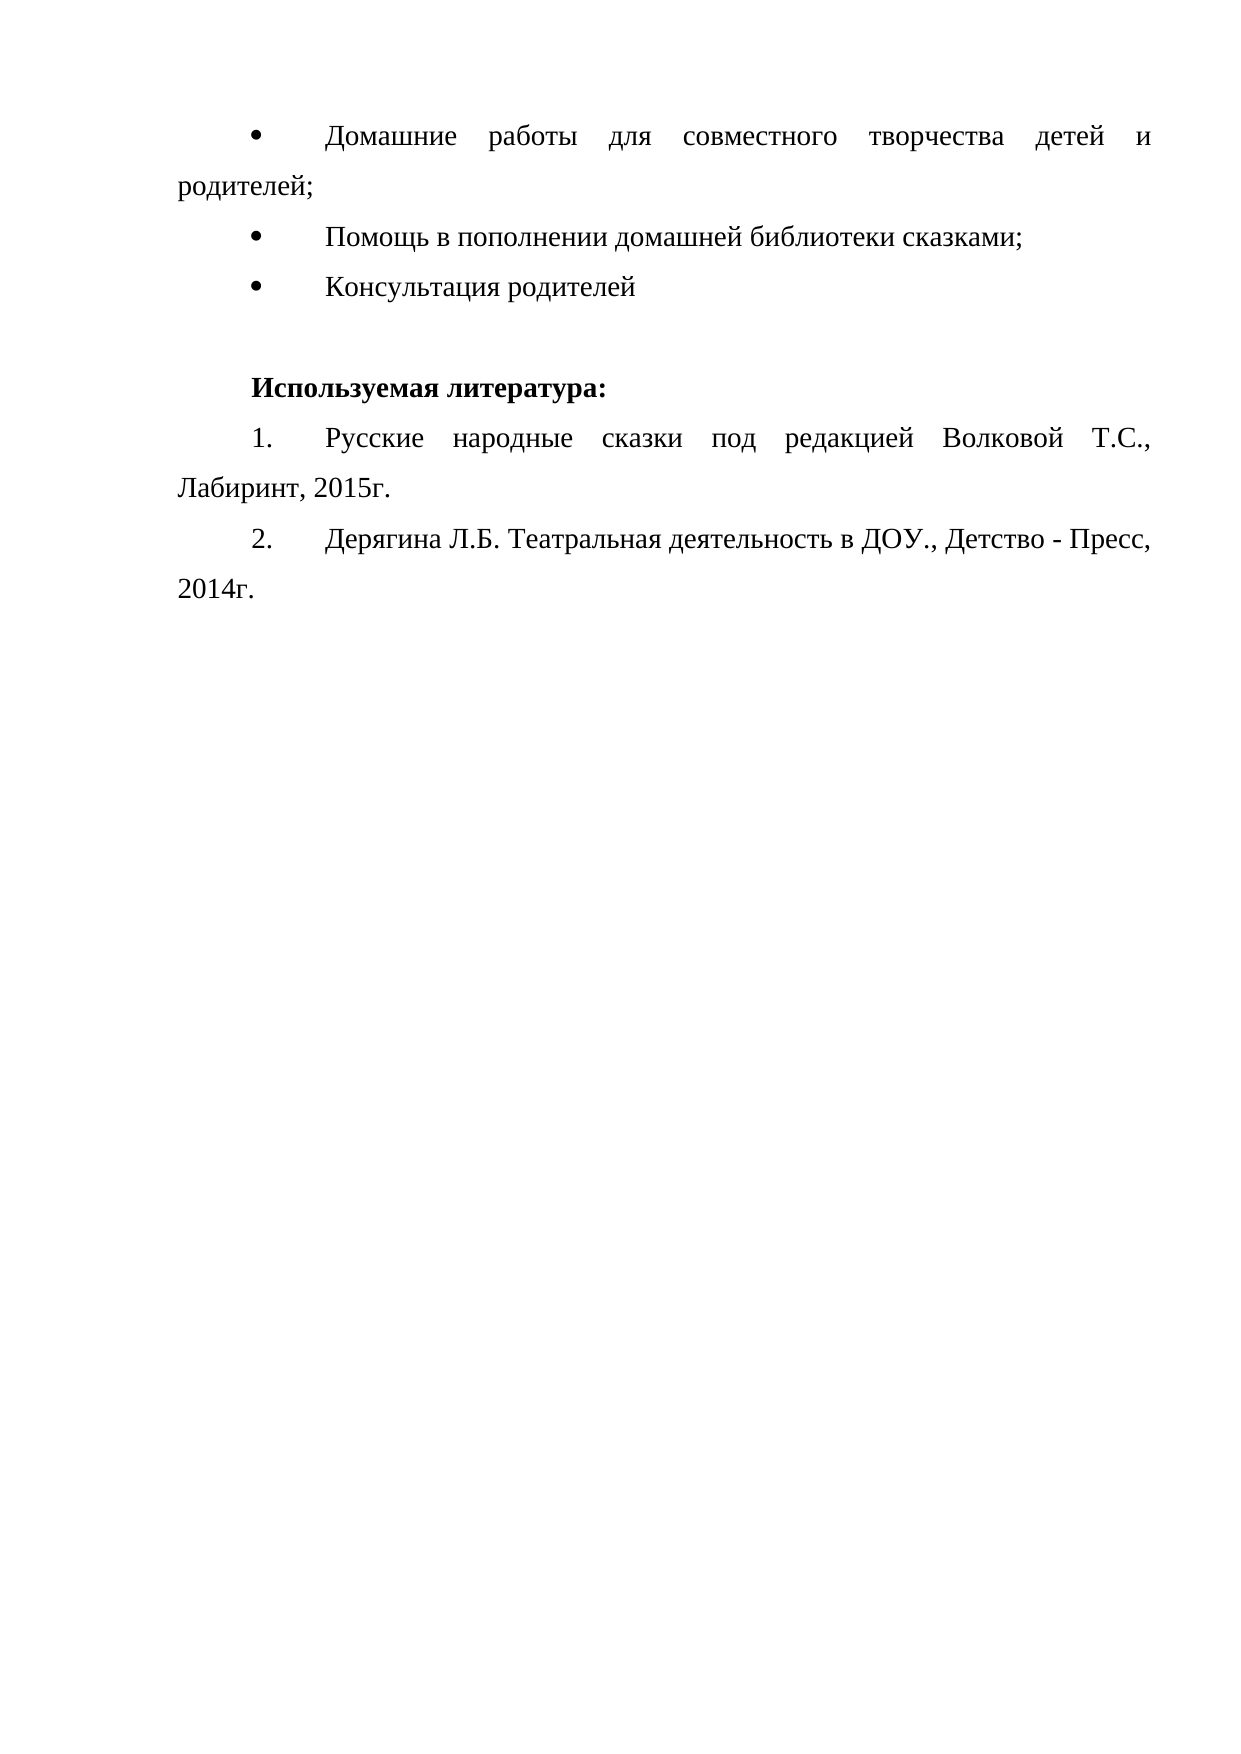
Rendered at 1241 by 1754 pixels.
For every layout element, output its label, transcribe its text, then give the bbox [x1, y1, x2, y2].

list Дерягина Л.Б. Театральная деятельность в ДОУ., Детство - Пресс, 2014г. [177, 521, 1152, 605]
list Помощь в пополнении домашней библиотеки сказками; [177, 219, 1152, 252]
list Используемая литература: [177, 370, 1152, 403]
list Домашние работы для совместного творчества детей и родителей; [177, 118, 1152, 202]
list Консультация родителей [177, 269, 1152, 303]
list Русские народные сказки под редакцией Волковой Т.С., Лабиринт, 2015г. [177, 420, 1152, 504]
